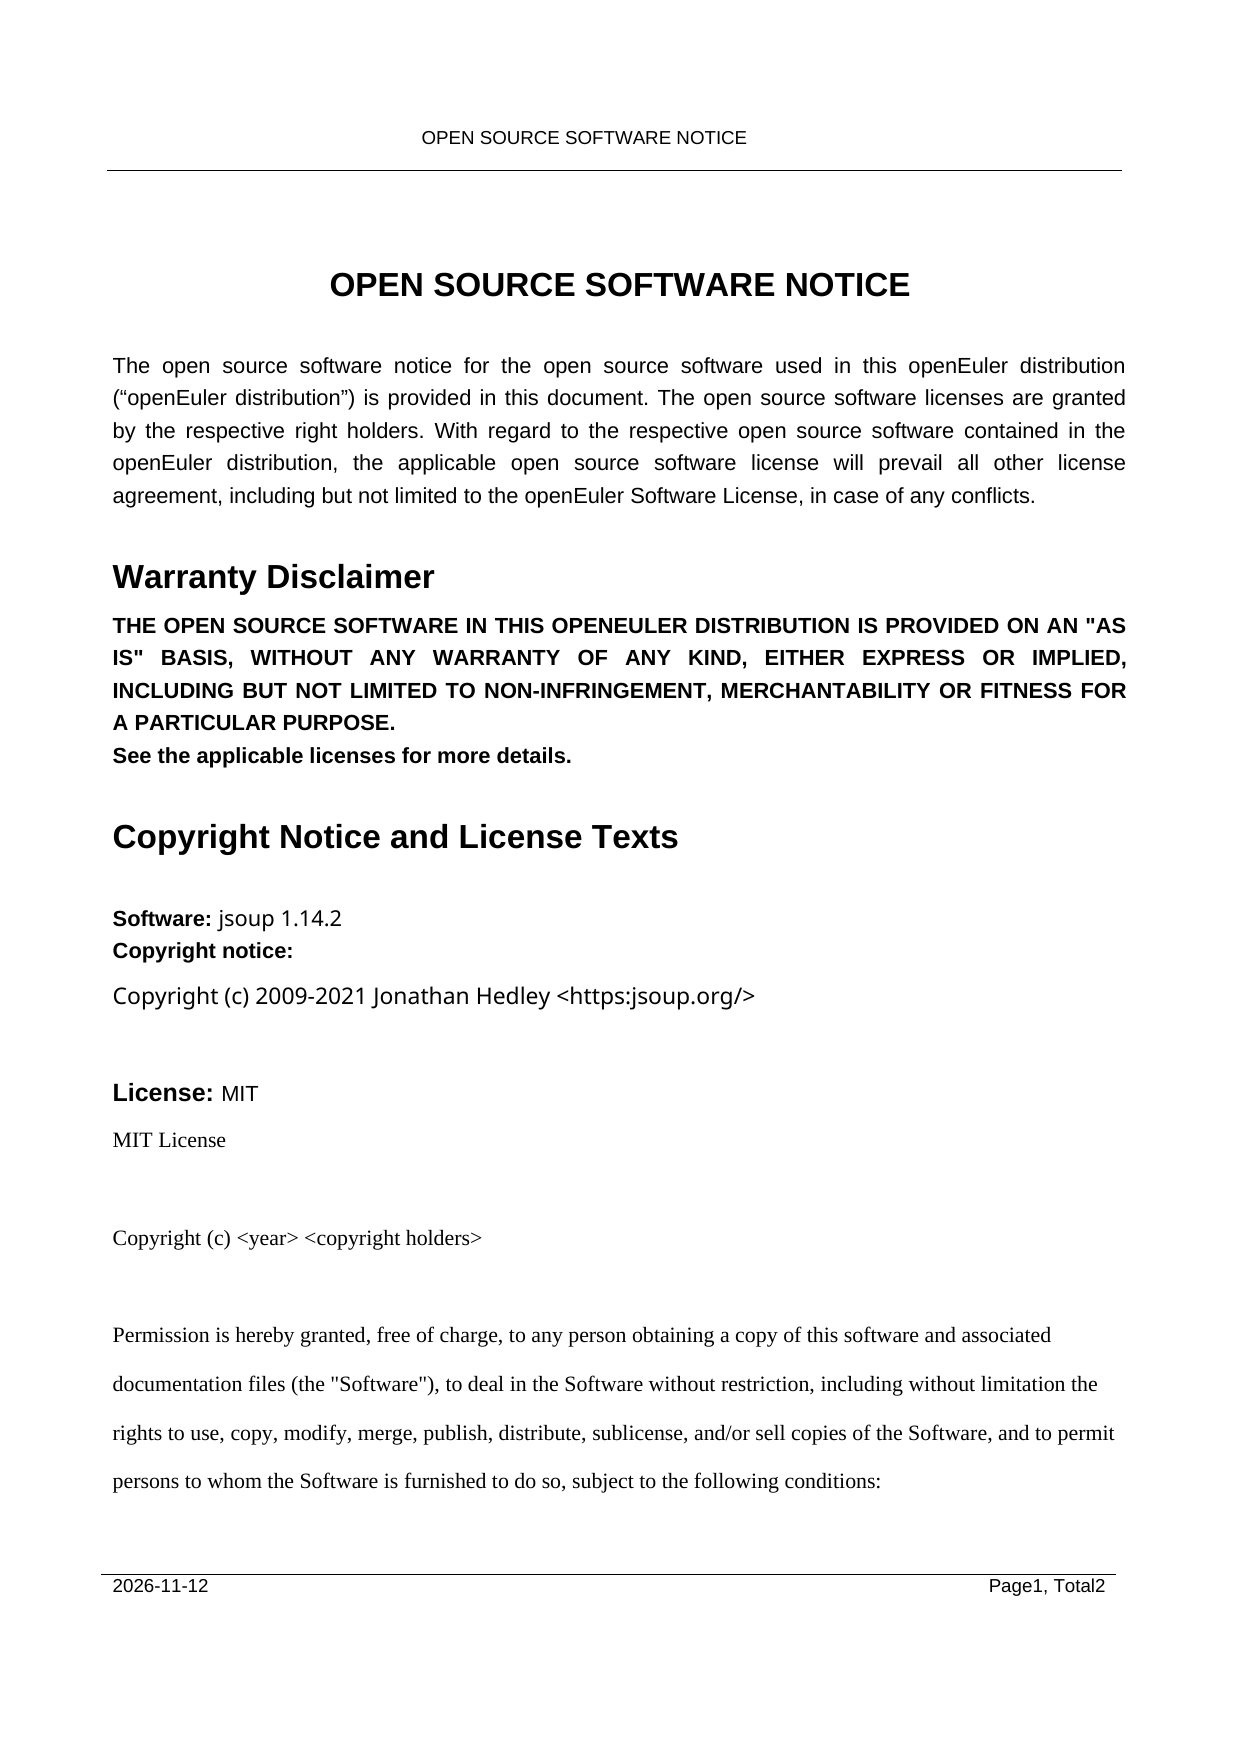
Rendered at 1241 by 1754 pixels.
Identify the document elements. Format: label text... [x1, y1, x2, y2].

text License: MIT [112, 1077, 1128, 1109]
text Copyright (c) 2009-2021 Jonathan Hedley <https:jsoup.org/> [112, 979, 1128, 1060]
text THE OPEN SOURCE SOFTWARE IN THIS OPENEULER DISTRIBUTION IS PROVIDED ON AN "AS IS" BASIS, WITHOUT ANY WARRANTY OF ANY KIND, EITHER EXPRESS OR IMPLIED, INCLUDING BUT NOT LIMITED TO NON-INFRINGEMENT, MERCHANTABILITY OR FITNESS FOR A PARTICULAR PURPOSE. See the applicable licenses for more details. [112, 609, 1128, 771]
text OPEN SOURCE SOFTWARE NOTICE [112, 251, 1128, 316]
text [112, 1123, 1128, 1497]
text Copyright Notice and License Texts [112, 804, 1128, 869]
text Copyright notice: [112, 934, 1128, 966]
text Software: jsoup 1.14.2 [112, 901, 1128, 934]
text Warranty Disclaimer [112, 544, 1128, 609]
text The open source software notice for the open source software used in this openEuler distribution (“openEuler distribution”) is provided in this document. The open source software licenses are granted by the respective right holders. With regard to the respective open source software contained in the openEuler distribution, the applicable open source software license will prevail all other license agreement, including but not limited to the openEuler Software License, in case of any conflicts. [112, 349, 1128, 511]
